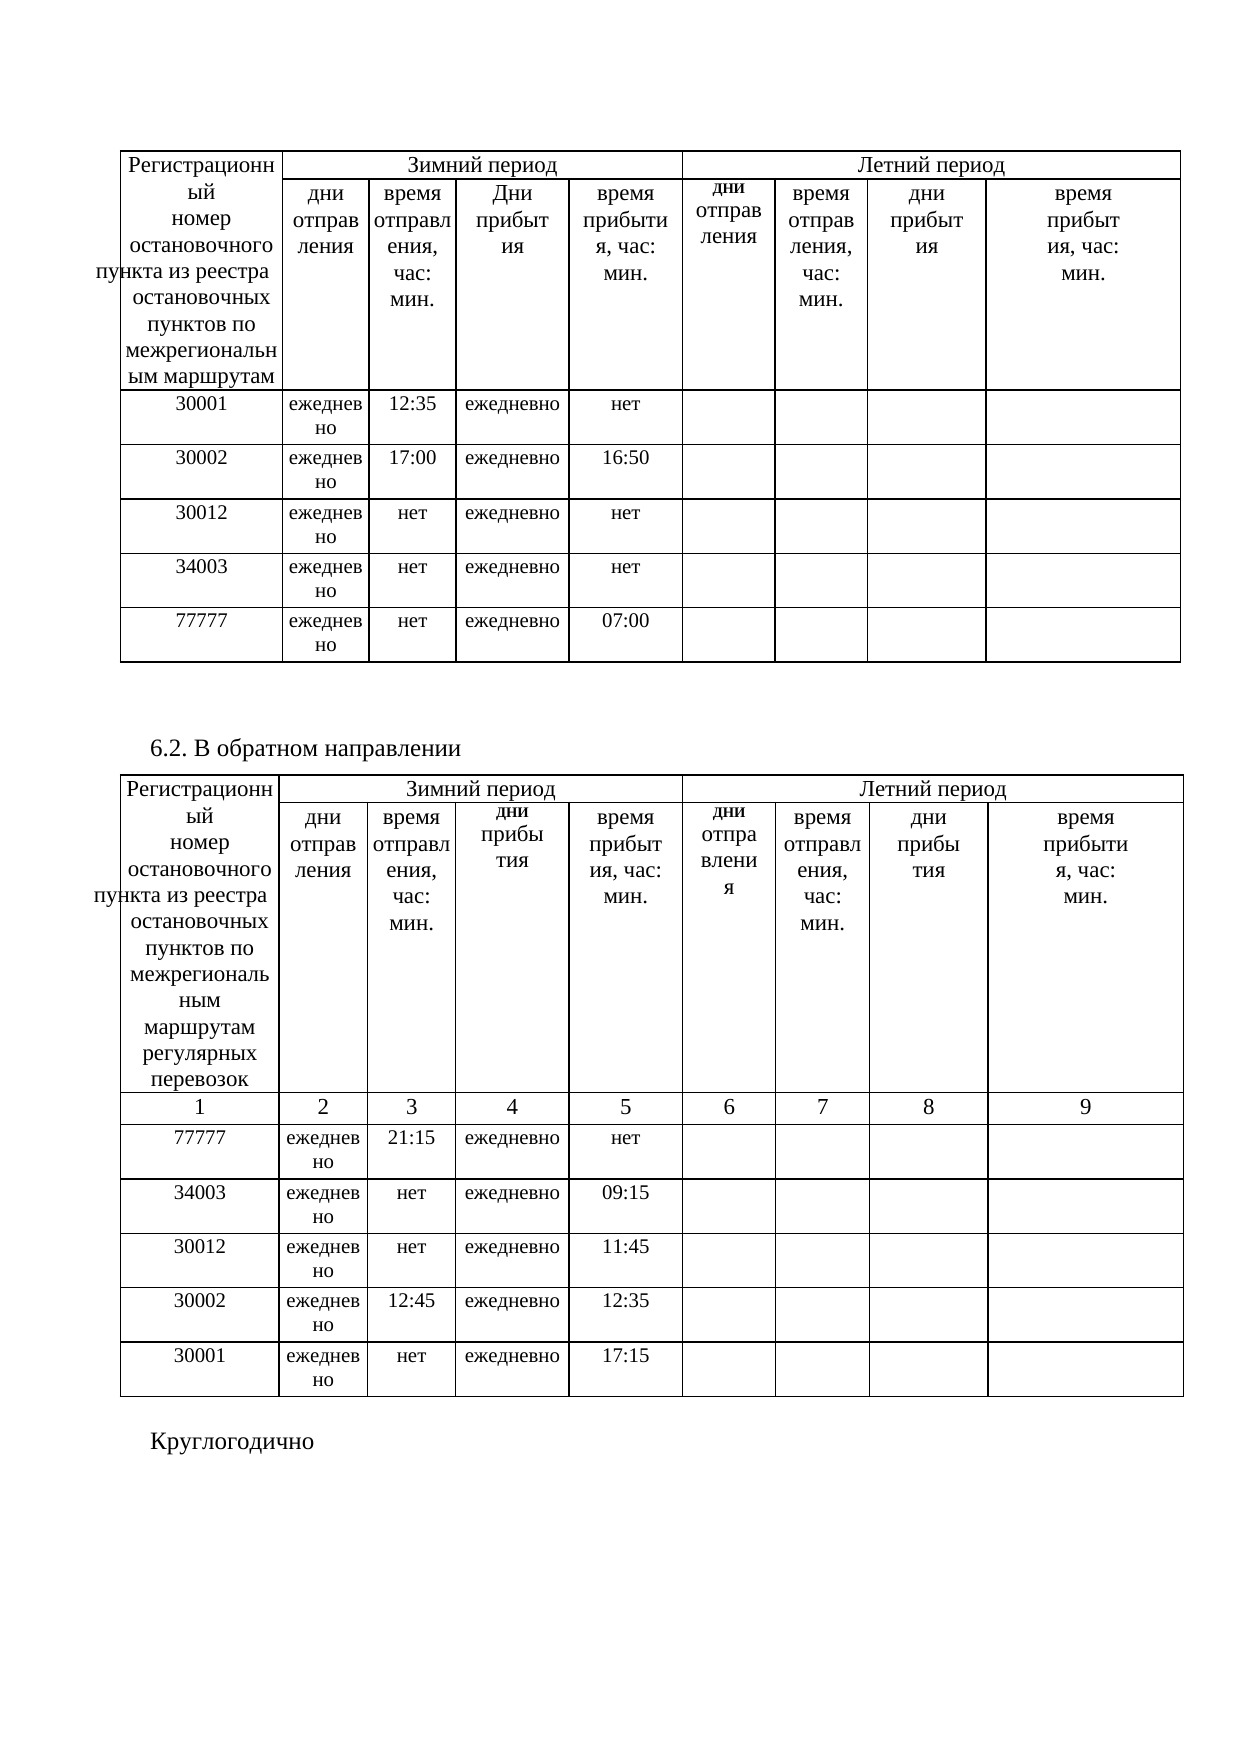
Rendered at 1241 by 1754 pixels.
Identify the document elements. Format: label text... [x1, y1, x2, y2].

table_cell [868, 554, 985, 607]
table_cell время прибыти я, час: мин. [989, 803, 1183, 1092]
text Круглогодично [150, 1426, 1090, 1454]
table_cell 3 [368, 1093, 455, 1124]
table_cell 2 [280, 1093, 367, 1124]
table_cell 12:35 [370, 391, 455, 444]
table_cell ежедневно [283, 445, 368, 498]
table_cell [987, 500, 1180, 552]
table_cell нет [570, 391, 682, 444]
table_header Летний период [683, 152, 1180, 178]
table_cell ежедневно [456, 1125, 568, 1178]
table_cell 30002 [121, 1288, 278, 1341]
table_cell [683, 500, 774, 552]
table_cell нет [368, 1343, 455, 1396]
table_cell [683, 554, 774, 607]
table_cell время прибыти я, час: мин. [570, 180, 682, 389]
text 6.2. В обратном направлении [150, 733, 1090, 761]
table_cell [683, 1234, 775, 1287]
table_cell 5 [570, 1093, 682, 1124]
table_cell 17:15 [570, 1343, 682, 1396]
table_cell время прибыт ия, час: мин. [987, 180, 1180, 389]
table_cell 11:45 [570, 1234, 682, 1287]
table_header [121, 152, 282, 389]
table_cell 07:00 [570, 608, 682, 661]
table_cell ежедневно [456, 1180, 568, 1232]
table_cell нет [368, 1180, 455, 1232]
table_cell ежедневно [283, 554, 368, 607]
table_cell нет [368, 1234, 455, 1287]
table_cell 34003 [121, 1180, 278, 1232]
table_cell нет [570, 500, 682, 552]
table_header Зимний период [283, 152, 682, 178]
table_cell [776, 554, 867, 607]
table_cell [989, 1125, 1183, 1178]
table_cell 8 [870, 1093, 987, 1124]
table_cell [776, 445, 867, 498]
table_cell [776, 391, 867, 444]
table_cell [868, 608, 985, 661]
table_header Летний период [683, 776, 1183, 802]
table_cell [776, 1343, 869, 1396]
table_cell [870, 1125, 987, 1178]
table_cell дни отправ ления [283, 180, 368, 389]
table_cell дни отправ ления [280, 803, 367, 1092]
table_cell [683, 1288, 775, 1341]
table_cell ежедневно [280, 1234, 367, 1287]
table_cell нет [370, 554, 455, 607]
table_cell ежедневно [283, 608, 368, 661]
table_cell [776, 1125, 869, 1178]
table_cell [989, 1288, 1183, 1341]
table_cell 1 [121, 1093, 278, 1124]
table_cell 30001 [121, 1343, 278, 1396]
table_cell ежедневно [457, 608, 568, 661]
table_cell дни прибыт ия [868, 180, 985, 389]
table_cell ДНИ прибы тия [456, 803, 568, 1092]
table_cell 21:15 [368, 1125, 455, 1178]
table_cell ДНИ отпра влени я [683, 803, 775, 1092]
table_cell [987, 608, 1180, 661]
table_cell [776, 1234, 869, 1287]
table_cell 4 [456, 1093, 568, 1124]
table_cell 30012 [121, 1234, 278, 1287]
table_cell [776, 1288, 869, 1341]
table_cell [868, 500, 985, 552]
table_cell [868, 391, 985, 444]
table_cell 77777 [121, 608, 282, 661]
table_cell 30012 [121, 500, 282, 552]
table_cell [683, 1180, 775, 1232]
table_cell [870, 1288, 987, 1341]
table_cell ежедневно [457, 500, 568, 552]
table_cell ежедневно [456, 1288, 568, 1341]
table_cell ДНИ отправ ления [683, 180, 774, 389]
table_cell [683, 391, 774, 444]
table_cell 9 [989, 1093, 1183, 1124]
table_cell [987, 391, 1180, 444]
table_cell ежедневно [280, 1288, 367, 1341]
table_cell 30002 [121, 445, 282, 498]
table_cell 17:00 [370, 445, 455, 498]
table_cell дни прибы тия [870, 803, 987, 1092]
table_cell ежедневно [280, 1343, 367, 1396]
table_cell [987, 554, 1180, 607]
table_cell ежедневно [280, 1125, 367, 1178]
table_cell время отправ ления, час: мин. [776, 180, 867, 389]
table_cell ежедневно [456, 1234, 568, 1287]
table_cell [868, 445, 985, 498]
table_cell 12:45 [368, 1288, 455, 1341]
table_cell ежедневно [283, 500, 368, 552]
table_cell нет [570, 554, 682, 607]
table_cell [989, 1180, 1183, 1232]
table_cell ежедневно [280, 1180, 367, 1232]
table_cell 77777 [121, 1125, 278, 1178]
table_cell ежедневно [457, 554, 568, 607]
table_cell 34003 [121, 554, 282, 607]
table_cell 12:35 [570, 1288, 682, 1341]
table_cell нет [370, 500, 455, 552]
table_cell [870, 1343, 987, 1396]
table_cell ежедневно [457, 445, 568, 498]
table_cell ежедневно [283, 391, 368, 444]
table_cell Дни прибыт ия [457, 180, 568, 389]
table_cell [989, 1343, 1183, 1396]
table_cell [989, 1234, 1183, 1287]
table_cell [870, 1180, 987, 1232]
table_cell нет [370, 608, 455, 661]
table_cell время прибыт ия, час: мин. [570, 803, 682, 1092]
table_cell 16:50 [570, 445, 682, 498]
table_cell 6 [683, 1093, 775, 1124]
table_cell 7 [776, 1093, 869, 1124]
table_cell нет [570, 1125, 682, 1178]
table_header Зимний период [280, 776, 682, 802]
table_cell [683, 1343, 775, 1396]
table_cell [776, 500, 867, 552]
table_cell время отправл ения, час: мин. [370, 180, 455, 389]
table_cell время отправл ения, час: мин. [368, 803, 455, 1092]
table_cell [683, 1125, 775, 1178]
table_cell ежедневно [457, 391, 568, 444]
table_cell 09:15 [570, 1180, 682, 1232]
table_cell 30001 [121, 391, 282, 444]
table_cell [776, 1180, 869, 1232]
table_cell время отправл ения, час: мин. [776, 803, 869, 1092]
table_cell [870, 1234, 987, 1287]
table_header Регистрационный номер остановочного пункта из реестра остановочных пунктов по межрегиональным маршрутам регулярных перевозок [121, 776, 278, 1092]
table_cell [683, 445, 774, 498]
table_cell ежедневно [456, 1343, 568, 1396]
table_cell [987, 445, 1180, 498]
table_cell [683, 608, 774, 661]
table_cell [776, 608, 867, 661]
